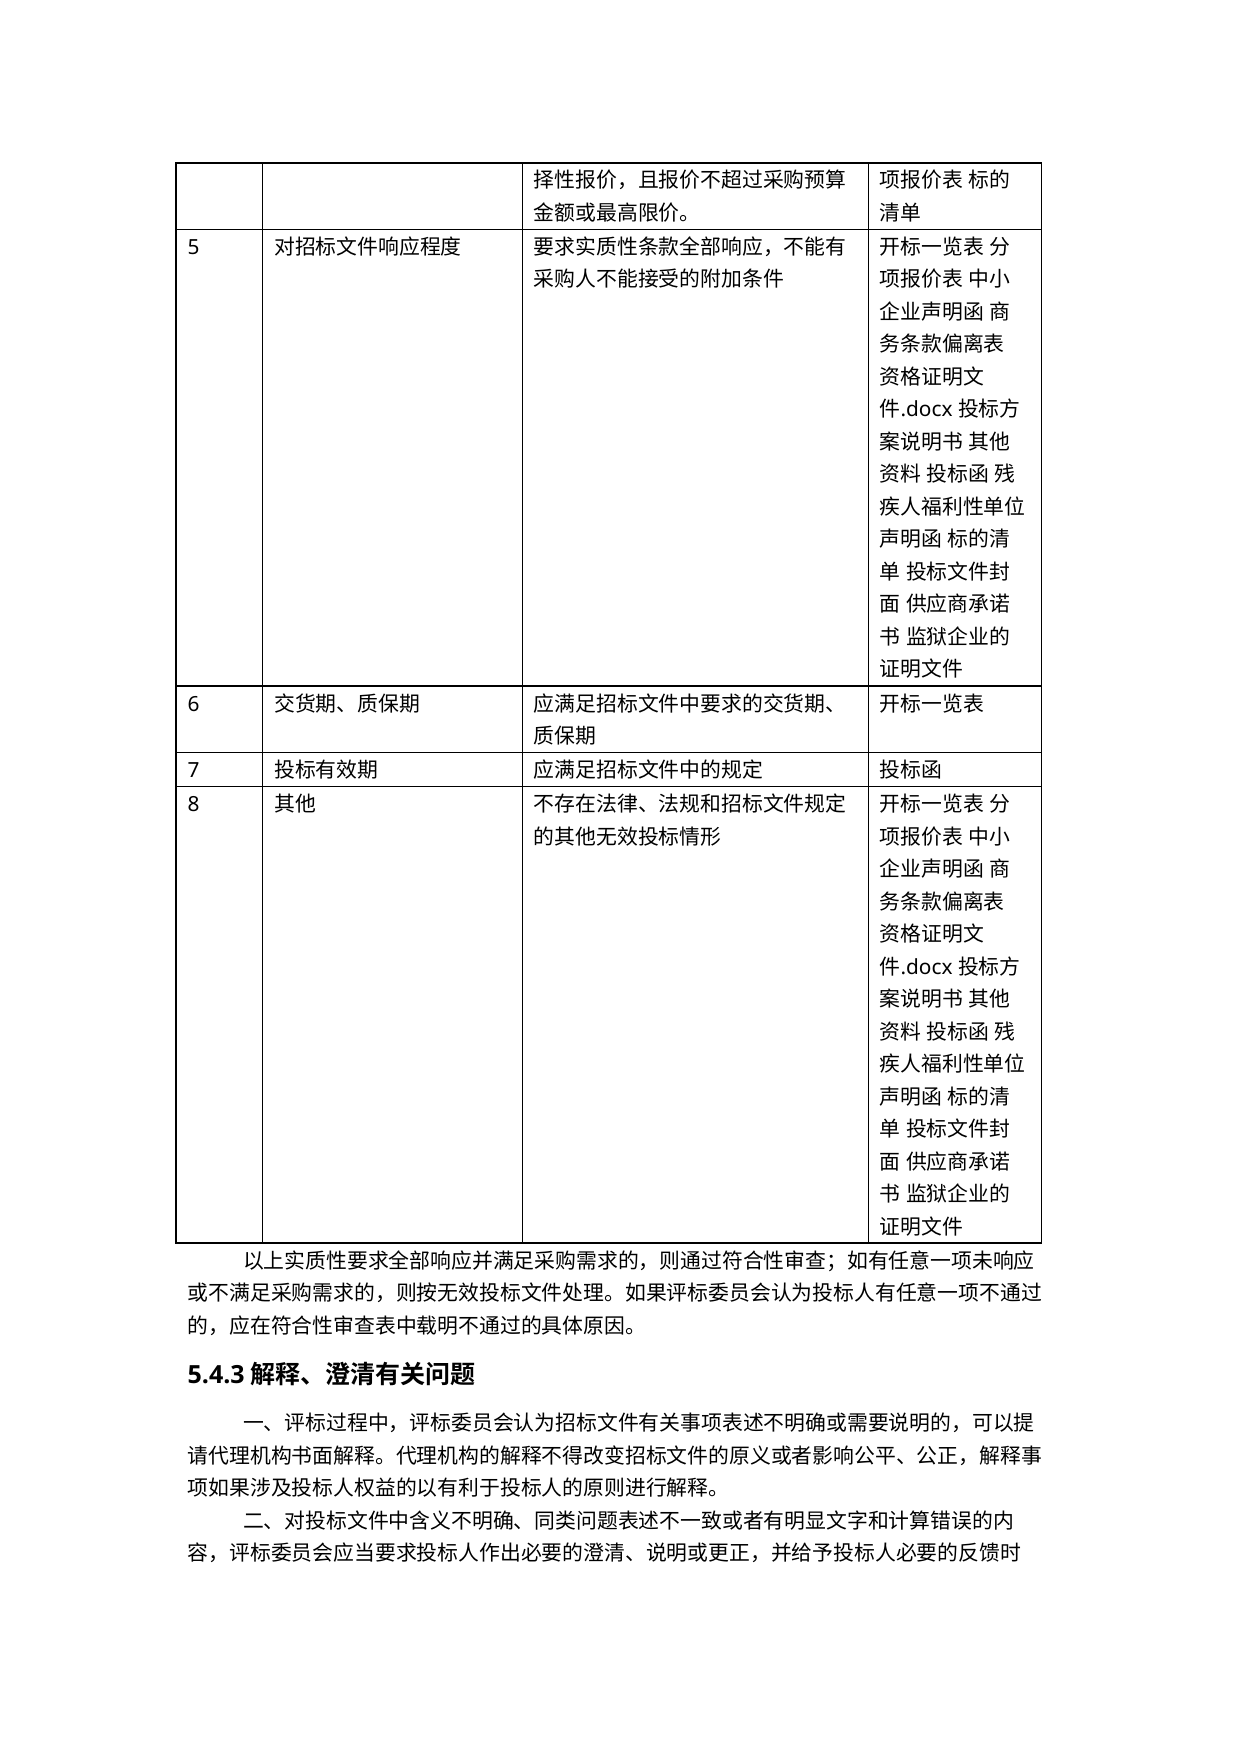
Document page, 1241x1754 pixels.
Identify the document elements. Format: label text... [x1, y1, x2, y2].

table_cell 开标一览表 [869, 687, 1041, 752]
table_cell 开标一览表 分项报价表 标的清单 [869, 164, 1041, 228]
table_cell 开标一览表 分项报价表 中小企业声明函 商务条款偏离表 资格证明文件.docx 投标方案说明书 其他资料 投标函 残疾人福利性单位声明函 标的清单 投标文件封面 供应商承诺书 监狱企业的证明文件 [869, 787, 1041, 1242]
table_cell 5 [177, 230, 262, 685]
table_cell 投标有效期 [263, 753, 522, 786]
table_cell 4 [177, 164, 262, 228]
table_cell 要求实质性条款全部响应，不能有采购人不能接受的附加条件 [523, 230, 868, 685]
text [187, 1504, 1053, 1569]
table_cell 对招标文件响应程度 [263, 230, 522, 685]
table_cell 不存在法律、法规和招标文件规定的其他无效投标情形 [523, 787, 868, 1242]
table_cell 其他 [263, 787, 522, 1242]
table_cell 投标函 [869, 753, 1041, 786]
text 5.4.3解释、澄清有关问题 [187, 1341, 1053, 1406]
table_cell 8 [177, 787, 262, 1242]
table_cell 6 [177, 687, 262, 752]
table_cell 交货期、质保期 [263, 687, 522, 752]
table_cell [869, 230, 1041, 685]
table_cell 7 [177, 753, 262, 786]
text 以上实质性要求全部响应并满足采购需求的，则通过符合性审查；如有任意一项未响应或不满足采购需求的，则按无效投标文件处理。如果评标委员会认为投标人有任意一项不通过的，应在符合性审查表中载明不通过的具体原因。 [187, 1244, 1053, 1341]
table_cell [523, 164, 868, 228]
table_cell 应满足招标文件中要求的交货期、质保期 [523, 687, 868, 752]
table_cell 报价 [263, 164, 522, 228]
table_cell 应满足招标文件中的规定 [523, 753, 868, 786]
text 一、评标过程中，评标委员会认为招标文件有关事项表述不明确或需要说明的，可以提请代理机构书面解释。代理机构的解释不得改变招标文件的原义或者影响公平、公正，解释事项如果涉及投标人权益的以有利于投标人的原则进行解释。 [187, 1406, 1053, 1504]
